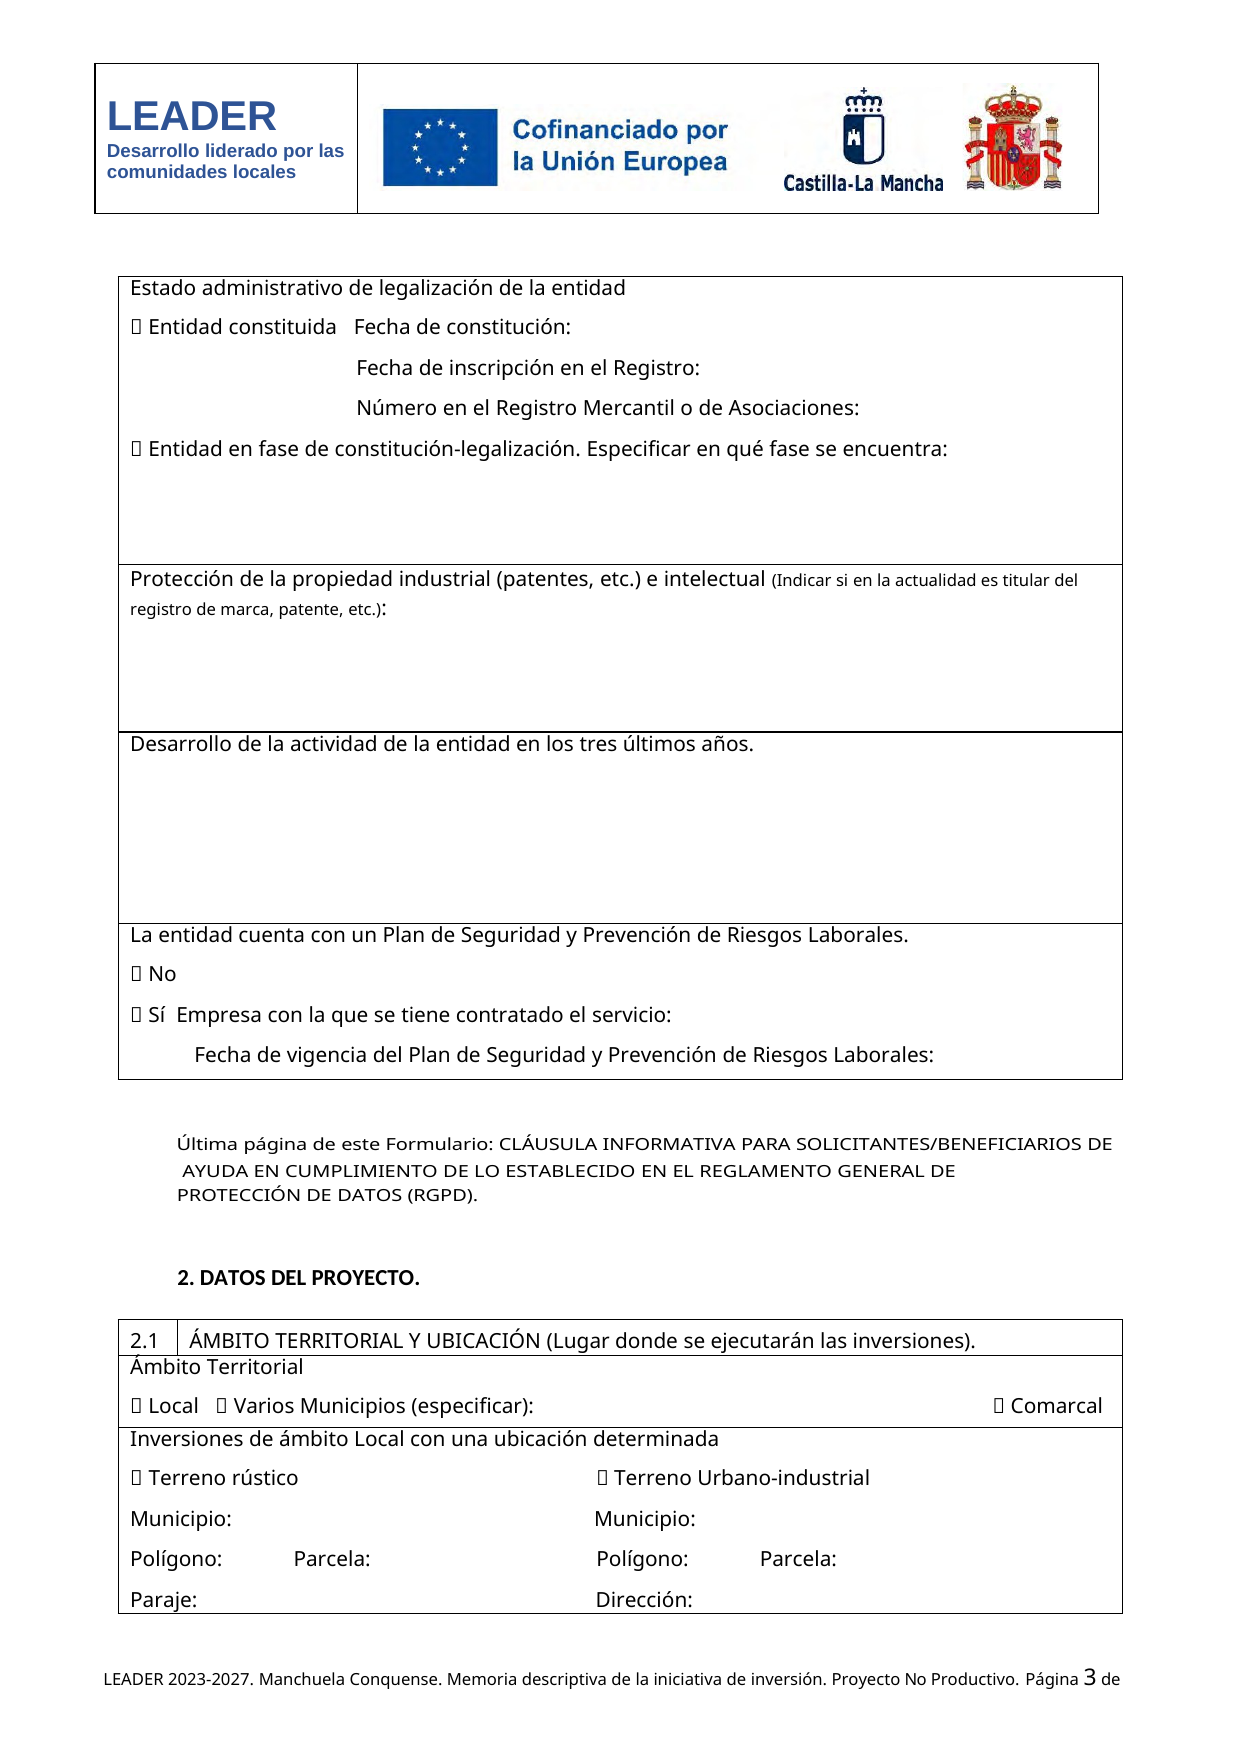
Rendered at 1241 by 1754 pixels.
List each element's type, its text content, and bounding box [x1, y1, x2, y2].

picture [784, 87, 943, 191]
subtitle DATOS DEL PROYECTO. [177, 1263, 1180, 1291]
text Última página de este Formulario: CLÁUSULA INFORMATIVA PARA SOLICITANTES/BENEFICIARIOS DE AYUDA EN CUMPLIMIENTO DE LO ESTABLECIDO EN EL REGLAMENTO GENERAL DE [176, 1133, 1180, 1182]
table_cell La entidad cuenta con un Plan de Seguridad y Prevención de Riesgos Laborales.  No  Sí Empresa con la que se tiene contratado el servicio: Fecha de vigencia del Plan de Seguridad y Prevención de Riesgos Laborales: [119, 924, 1122, 1079]
table_cell Inversiones de ámbito Local con una ubicación determinada  Terreno rústico  Terreno Urbano-industrial Municipio: Municipio: Polígono: Parcela: Polígono: Parcela: Paraje: Dirección: [119, 1428, 1122, 1613]
table_cell Ámbito Territorial  Local  Varios Municipios (especificar):  Comarcal [119, 1356, 1122, 1427]
picture [369, 104, 780, 191]
table_header 2.1 [119, 1320, 177, 1355]
table_cell Protección de la propiedad industrial (patentes, etc.) e intelectual (Indicar si en la actualidad es titular del registro de marca, patente, etc.): [119, 565, 1122, 731]
text PROTECCIÓN DE DATOS (RGPD). [177, 1186, 1180, 1205]
picture [962, 83, 1063, 191]
table_header Estado administrativo de legalización de la entidad  Entidad constituida Fecha de constitución: Fecha de inscripción en el Registro: Número en el Registro Mercantil o de Asociaciones:  Entidad en fase de constitución-legalización. Especificar en qué fase se encuentra: [119, 277, 1122, 563]
table_cell Desarrollo de la actividad de la entidad en los tres últimos años. [119, 733, 1122, 923]
table_header ÁMBITO TERRITORIAL Y UBICACIÓN (Lugar donde se ejecutarán las inversiones). [178, 1320, 1122, 1355]
